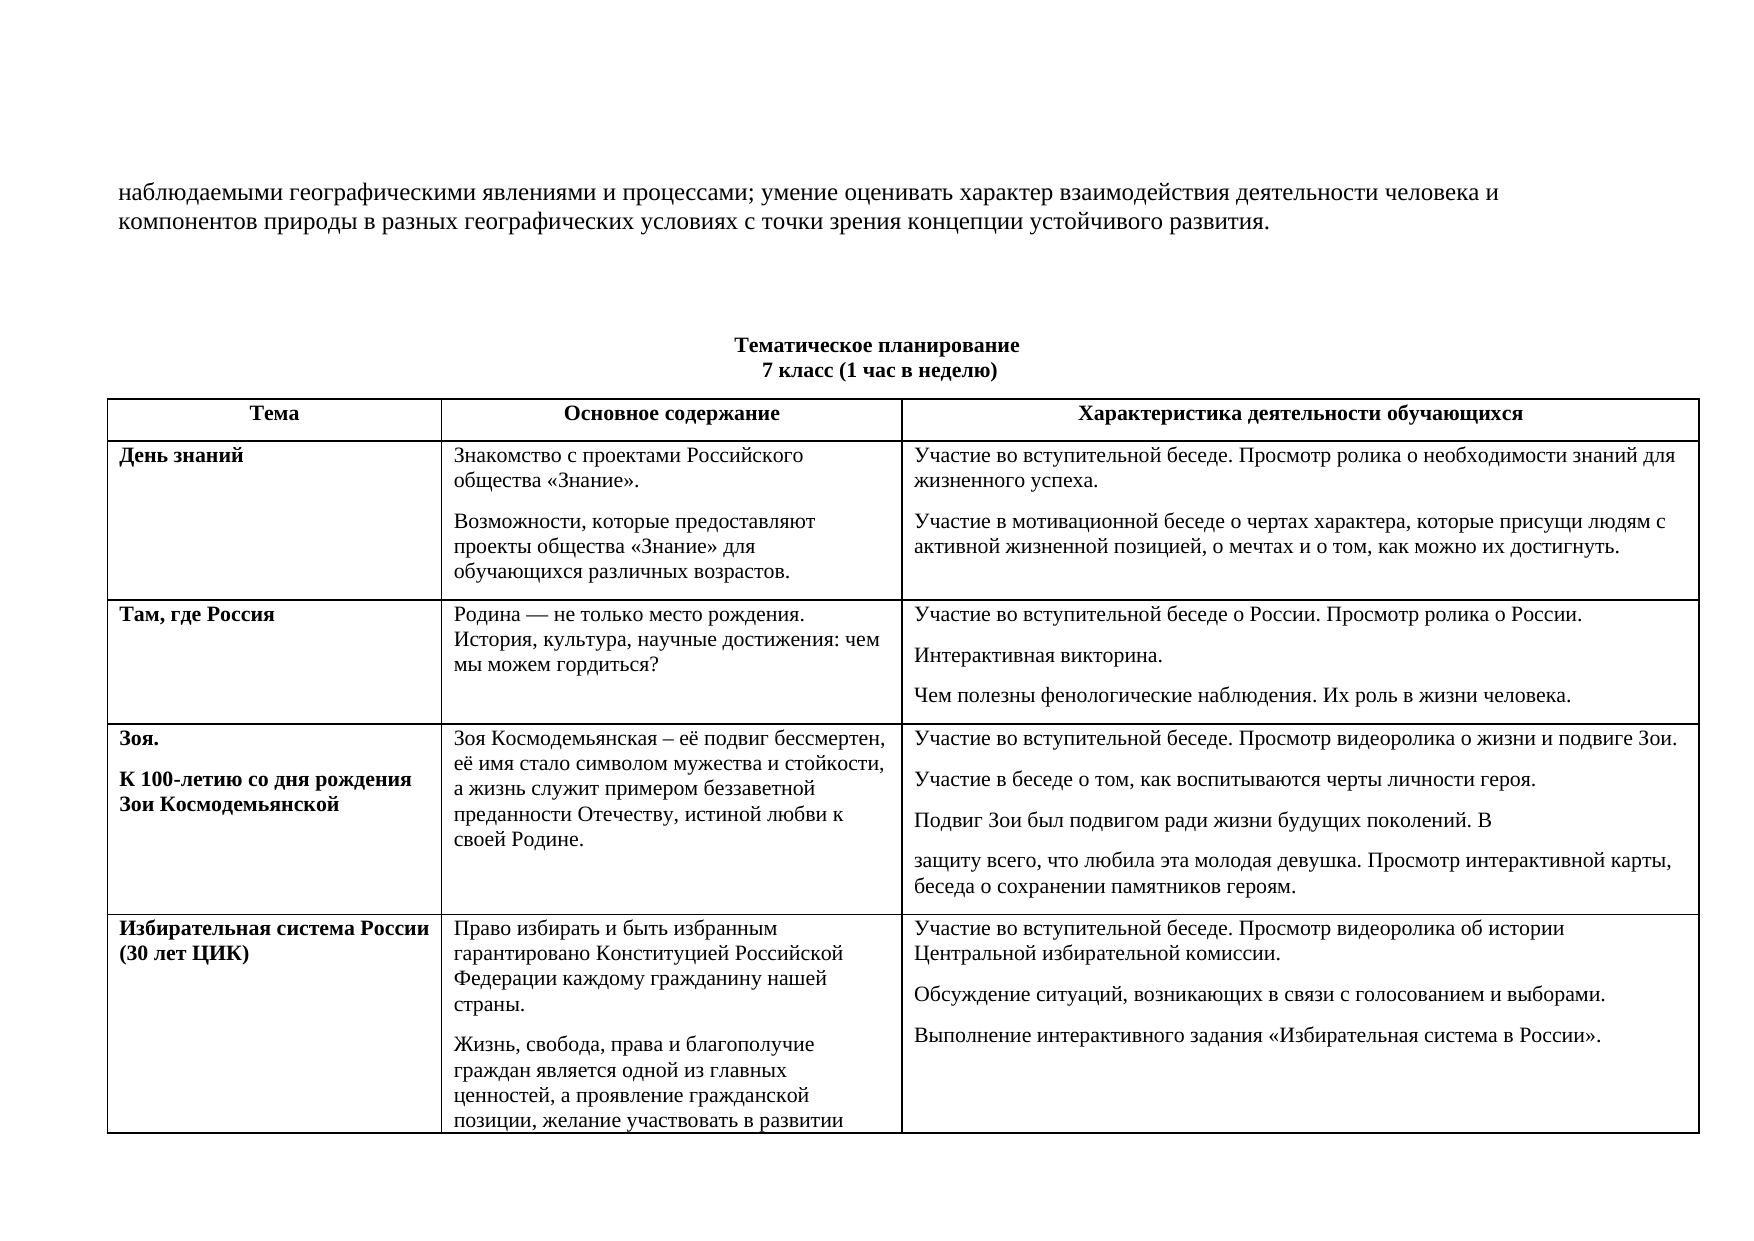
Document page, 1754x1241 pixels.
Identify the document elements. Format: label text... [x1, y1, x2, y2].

table_header Основное содержание [442, 400, 901, 440]
table_cell Знакомство с проектами Российского общества «Знание». Возможности, которые предоставляют проекты общества «Знание» для обучающихся различных возрастов. [442, 442, 901, 599]
text Тематическое планирование 7 класс (1 час в неделю) [118, 332, 1636, 382]
table_cell Там, где Россия [108, 601, 441, 723]
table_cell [903, 915, 1698, 1132]
table_cell День знаний [108, 442, 441, 599]
table_cell Зоя Космодемьянская – её подвиг бессмертен, её имя стало символом мужества и стойкости, а жизнь служит примером беззаветной преданности Отечеству, истиной любви к своей Родине. [442, 725, 901, 913]
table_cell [442, 915, 901, 1132]
table_cell Участие во вступительной беседе. Просмотр видеоролика о жизни и подвиге Зои. Участие в беседе о том, как воспитываются черты личности героя. Подвиг Зои был подвигом ради жизни будущих поколений. В защиту всего, что любила эта молодая девушка. Просмотр интерактивной карты, беседа о сохранении памятников героям. [903, 725, 1698, 913]
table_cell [108, 915, 441, 1132]
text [118, 177, 1636, 235]
table_cell Участие во вступительной беседе о России. Просмотр ролика о России. Интерактивная викторина. Чем полезны фенологические наблюдения. Их роль в жизни человека. [903, 601, 1698, 723]
table_cell Родина — не только место рождения. История, культура, научные достижения: чем мы можем гордиться? [442, 601, 901, 723]
table_cell Участие во вступительной беседе. Просмотр ролика о необходимости знаний для жизненного успеха. Участие в мотивационной беседе о чертах характера, которые присущи людям с активной жизненной позицией, о мечтах и о том, как можно их достигнуть. [903, 442, 1698, 599]
table_header Тема [108, 400, 441, 440]
table_header Характеристика деятельности обучающихся [903, 400, 1698, 440]
table_cell Зоя. К 100-летию со дня рождения Зои Космодемьянской [108, 725, 441, 913]
